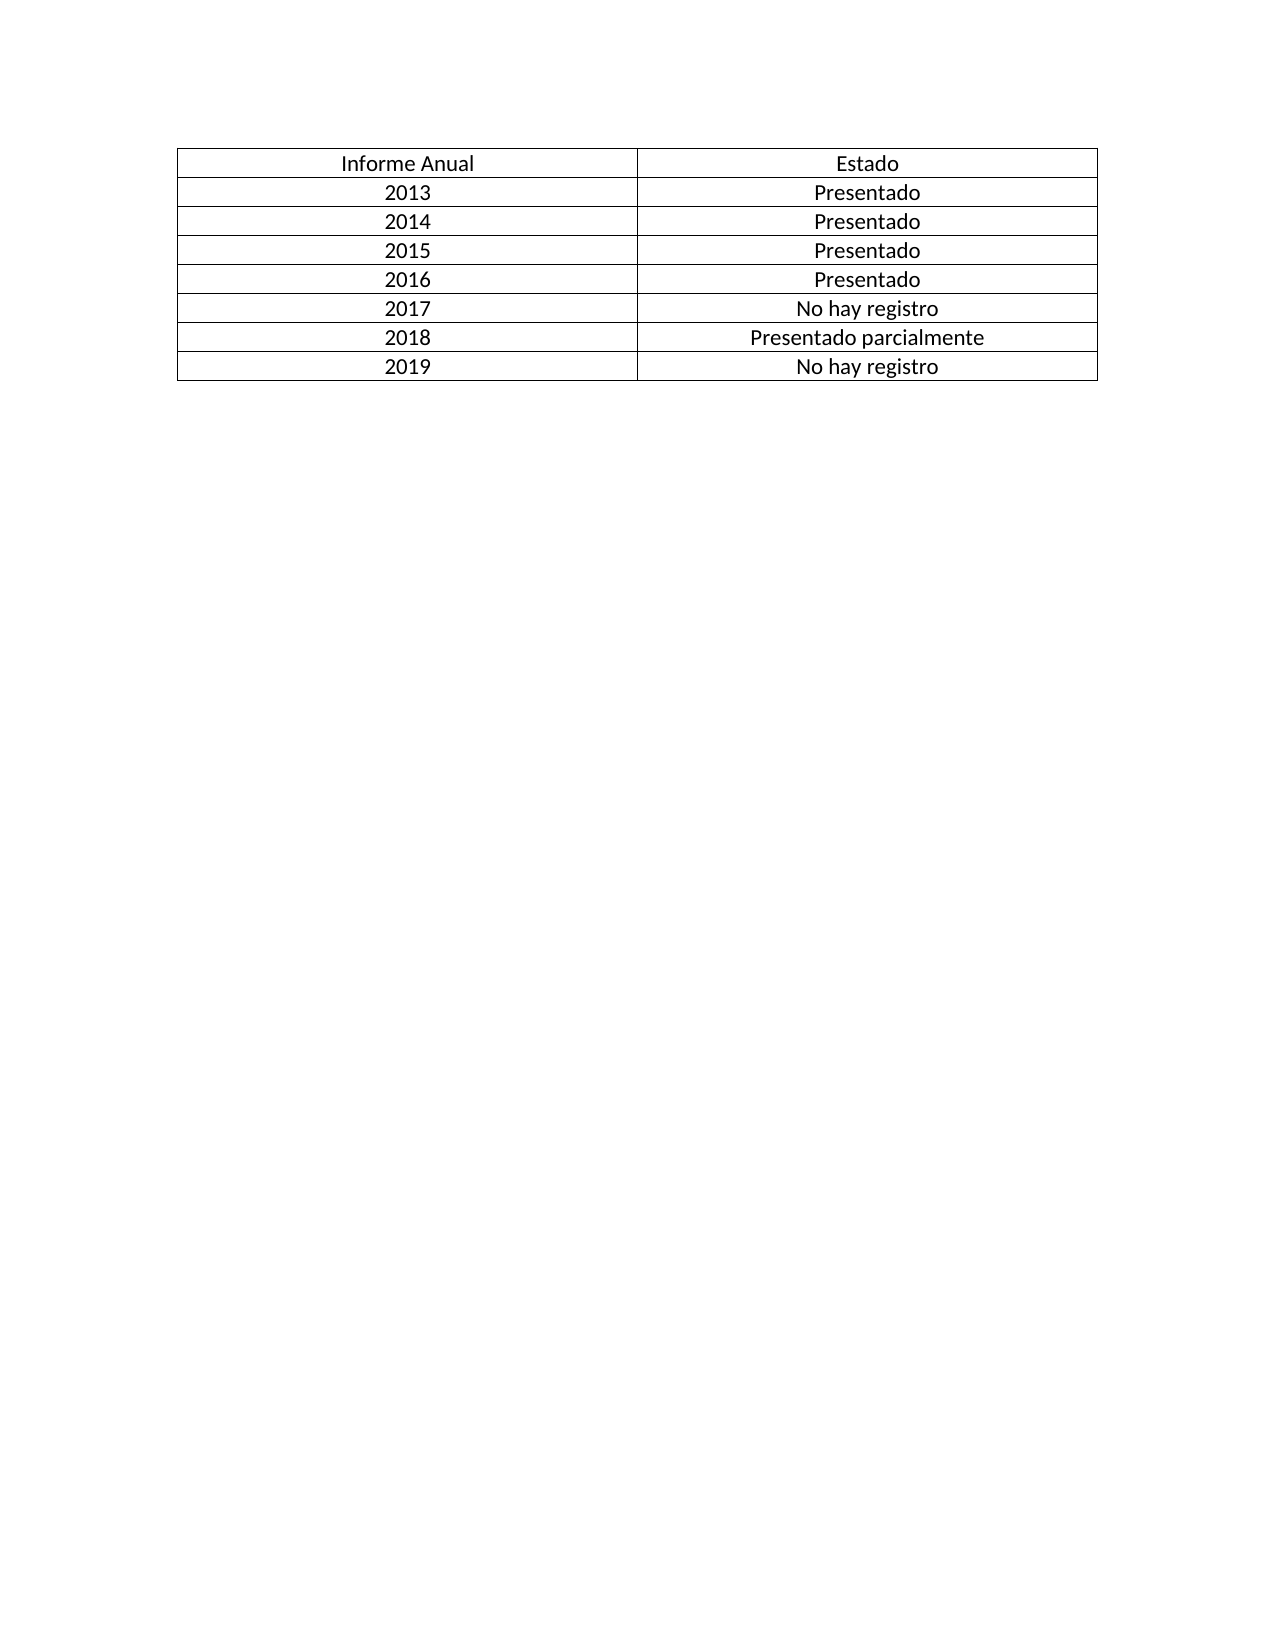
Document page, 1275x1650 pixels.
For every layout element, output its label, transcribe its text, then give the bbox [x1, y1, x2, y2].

table_cell 2014 [178, 207, 637, 235]
table_header Informe Anual [178, 149, 637, 177]
table_cell Presentado [638, 265, 1097, 293]
table_cell Presentado parcialmente [638, 323, 1097, 351]
table_cell 2018 [178, 323, 637, 351]
table_cell 2016 [178, 265, 637, 293]
table_cell Presentado [638, 207, 1097, 235]
table_cell Presentado [638, 178, 1097, 206]
table_header Estado [638, 149, 1097, 177]
table_cell Presentado [638, 236, 1097, 264]
table_cell 2015 [178, 236, 637, 264]
table_cell No hay registro [638, 294, 1097, 322]
table_cell 2019 [178, 352, 637, 380]
table_cell No hay registro [638, 352, 1097, 380]
table_cell 2013 [178, 178, 637, 206]
table_cell 2017 [178, 294, 637, 322]
